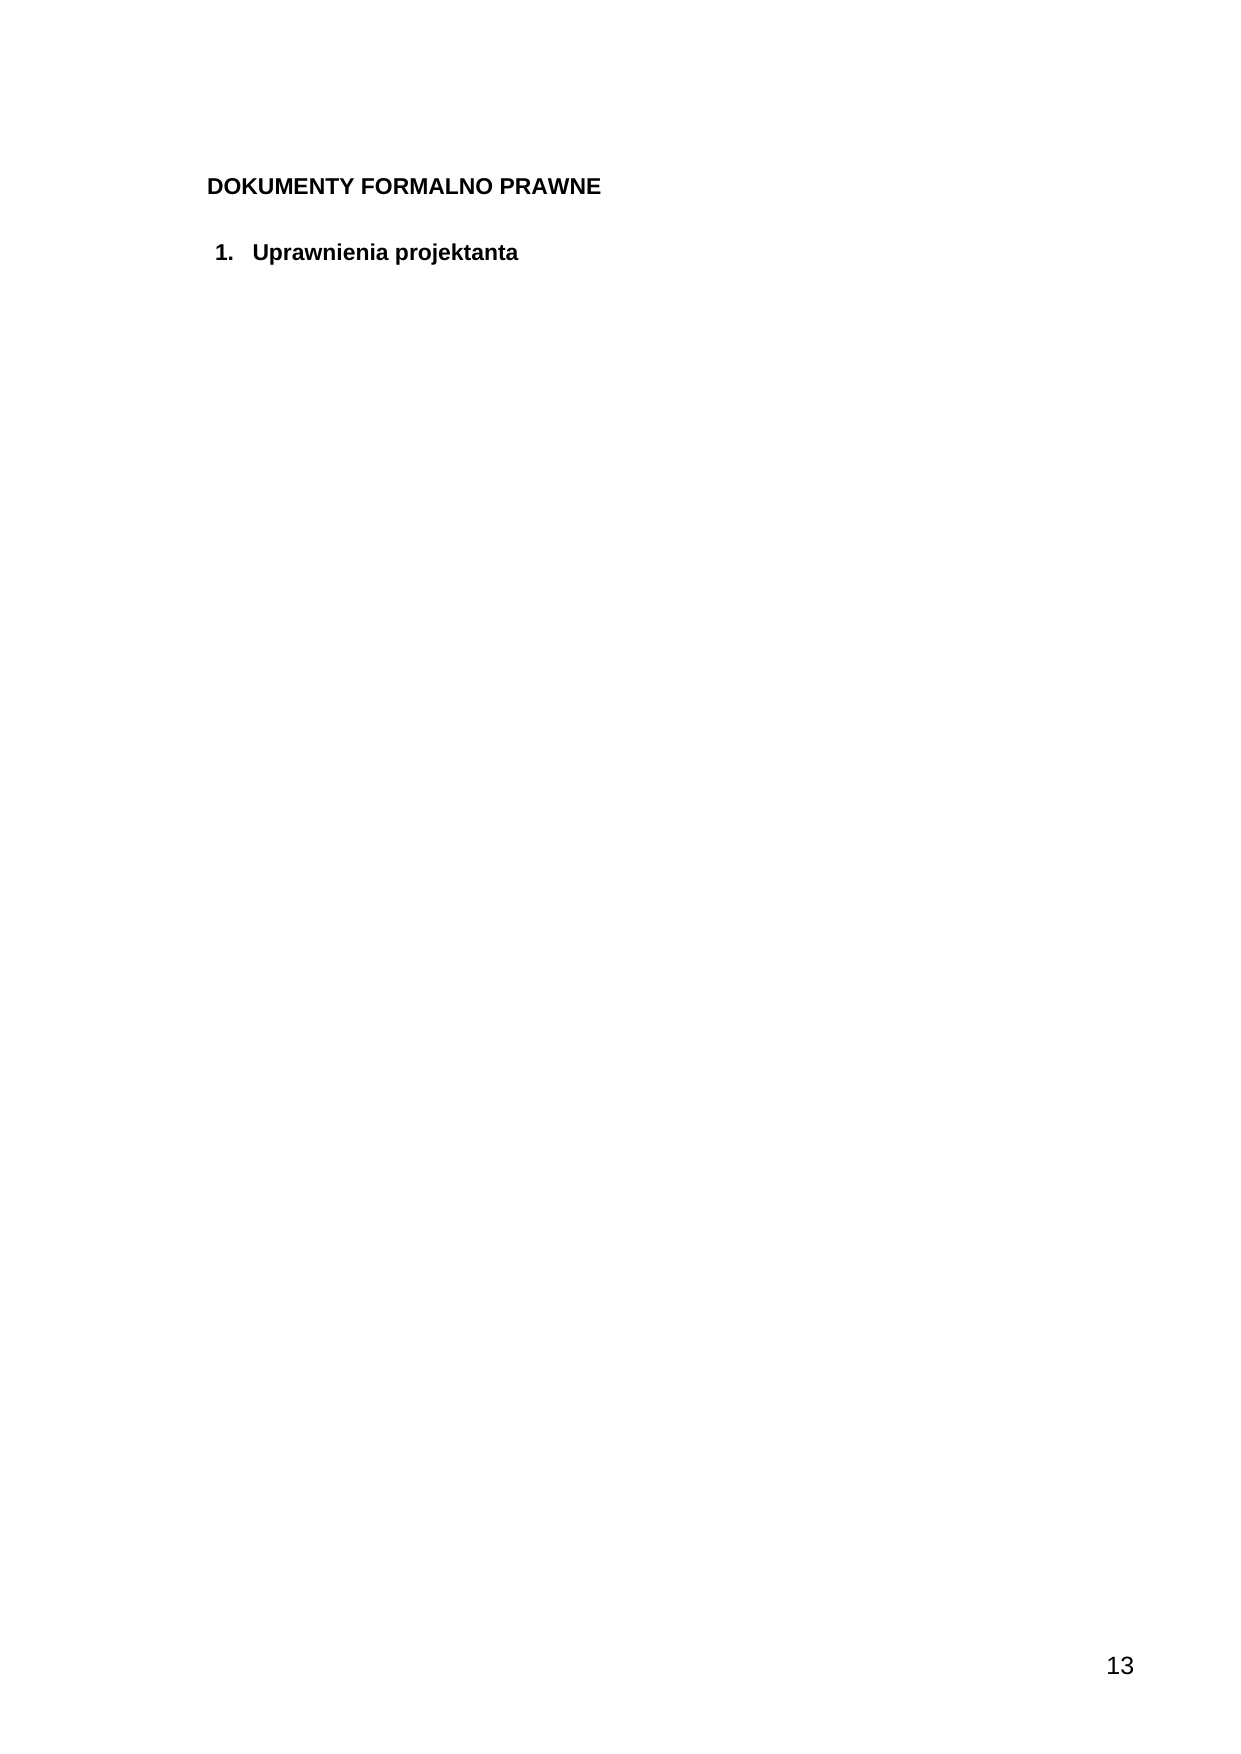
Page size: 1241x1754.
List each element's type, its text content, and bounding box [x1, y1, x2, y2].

list Uprawnienia projektanta [215, 238, 1134, 265]
text DOKUMENTY FORMALNO PRAWNE [207, 173, 1134, 200]
